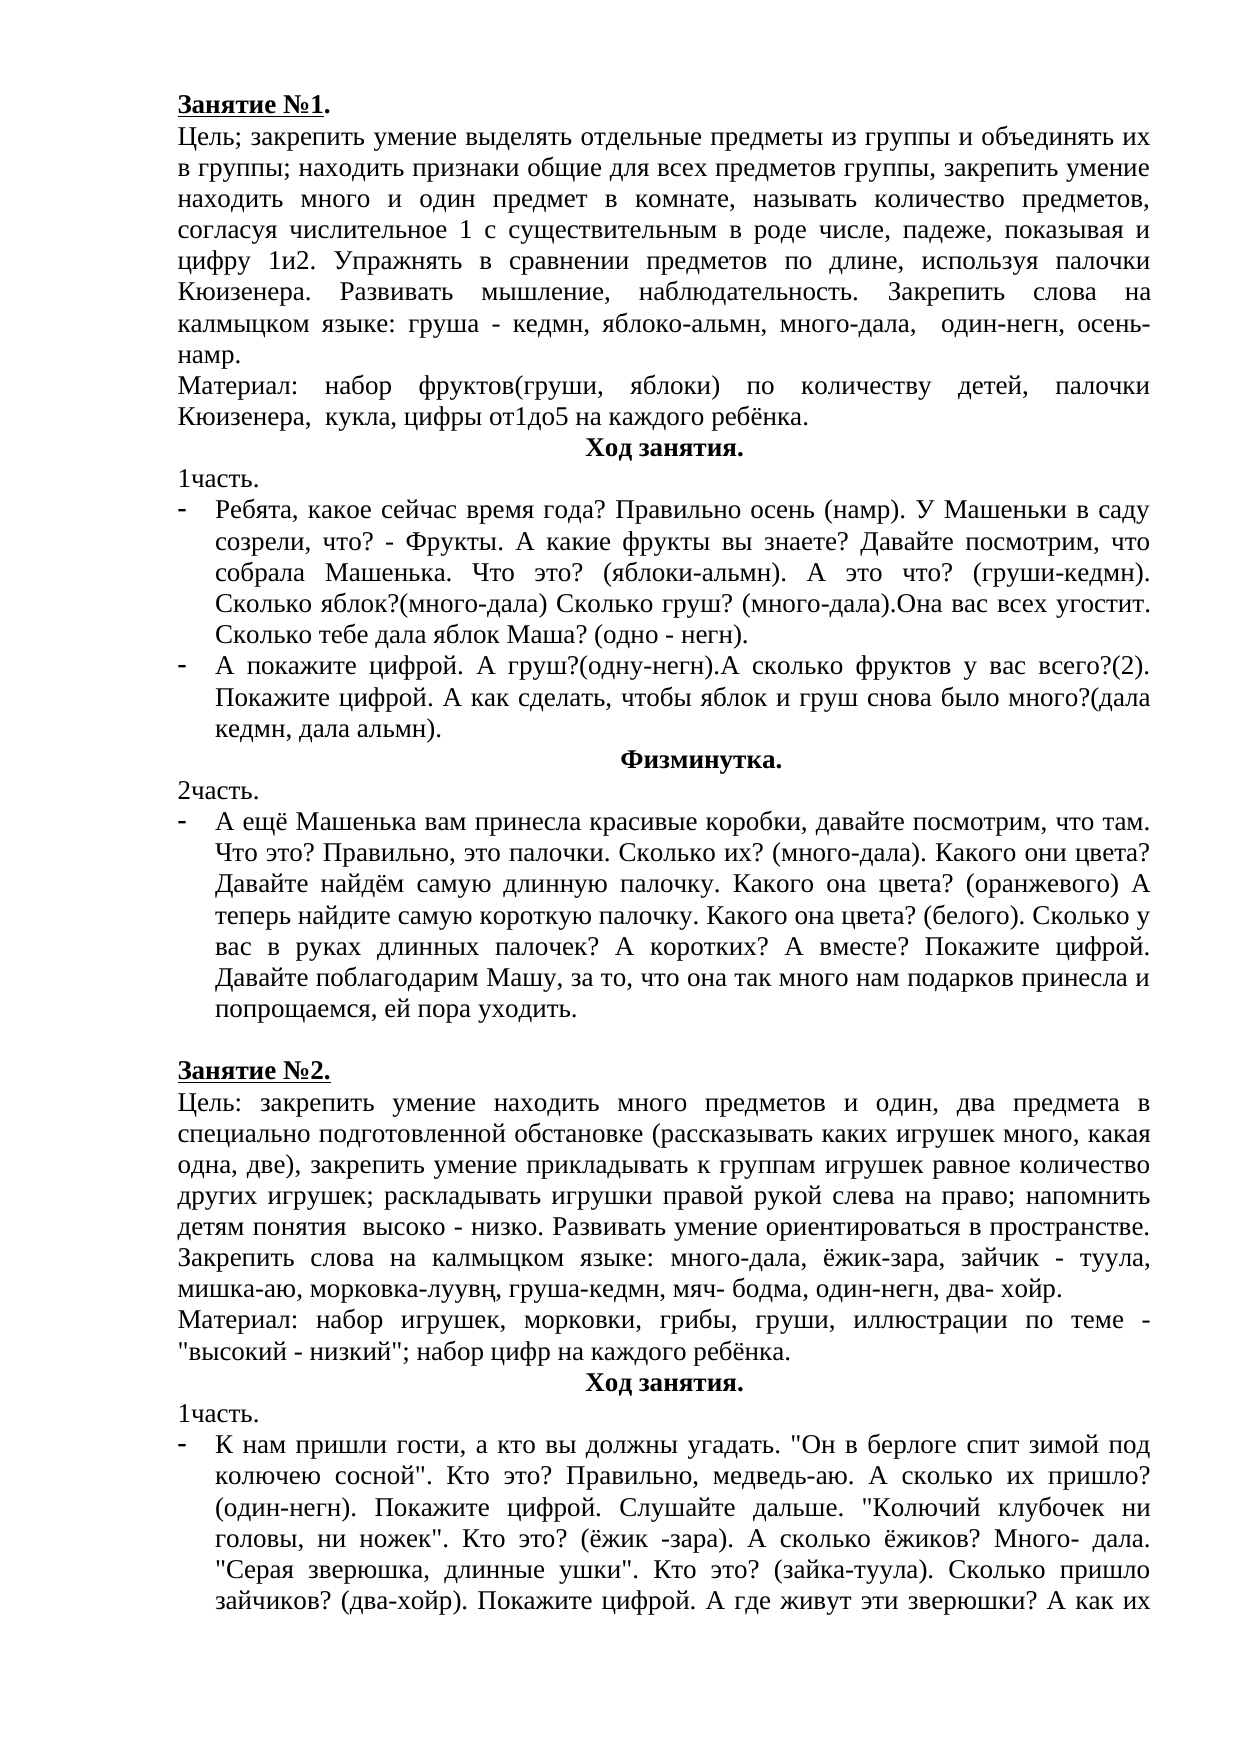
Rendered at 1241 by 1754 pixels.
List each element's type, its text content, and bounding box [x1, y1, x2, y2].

text Цель; закрепить умение выделять отдельные предметы из группы и объединять их в группы; находить признаки общие для всех предметов группы, закрепить умение находить много и один предмет в комнате, называть количество предметов, согласуя числительное 1 с существительным в роде числе, падеже, показывая и цифру 1и2. Упражнять в сравнении предметов по длине, используя палочки Кюизенера. Развивать мышление, наблюдательность. Закрепить слова на калмыцком языке: груша - кедмн, яблоко-альмн, много-дала, один-негн, осень-намр. [177, 120, 1152, 369]
text Ход занятия. [177, 431, 1152, 462]
list А ещё Машенька вам принесла красивые коробки, давайте посмотрим, что там. Что это? Правильно, это палочки. Сколько их? (много-дала). Какого они цвета? Давайте найдём самую длинную палочку. Какого она цвета? (оранжевого) А теперь найдите самую короткую палочку. Какого она цвета? (белого). Сколько у вас в руках длинных палочек? А коротких? А вместе? Покажите цифрой. Давайте поблагодарим Машу, за то, что она так много нам подарков принесла и попрощаемся, ей пора уходить. [177, 805, 1152, 1023]
text 2часть. [177, 774, 1152, 805]
text Физминутка. [177, 743, 1152, 774]
text Ход занятия. [177, 1366, 1152, 1397]
text 1часть. [177, 462, 1152, 493]
text Материал: набор игрушек, морковки, грибы, груши, иллюстрации по теме - "высокий - низкий"; набор цифр на каждого ребёнка. [177, 1304, 1152, 1366]
text 1часть. [177, 1397, 1152, 1428]
text Занятие №1. [177, 89, 1152, 120]
list Ребята, какое сейчас время года? Правильно осень (намр). У Машеньки в саду созрели, что? - Фрукты. А какие фрукты вы знаете? Давайте посмотрим, что собрала Машенька. Что это? (яблоки-альмн). А это что? (груши-кедмн). Сколько яблок?(много-дала) Сколько груш? (много-дала).Она вас всех угостит. Сколько тебе дала яблок Маша? (одно - негн). [177, 493, 1152, 649]
text Материал: набор фруктов(груши, яблоки) по количеству детей, палочки Кюизенера, кукла, цифры от1до5 на каждого ребёнка. [177, 369, 1152, 431]
text Занятие №2. [177, 1054, 1152, 1086]
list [177, 1428, 1152, 1615]
list А покажите цифрой. А груш?(одну-негн).А сколько фруктов у вас всего?(2). Покажите цифрой. А как сделать, чтобы яблок и груш снова было много?(дала кедмн, дала альмн). [177, 649, 1152, 743]
text Цель: закрепить умение находить много предметов и один, два предмета в специально подготовленной обстановке (рассказывать каких игрушек много, какая одна, две), закрепить умение прикладывать к группам игрушек равное количество других игрушек; раскладывать игрушки правой рукой слева на право; напомнить детям понятия высоко - низко. Развивать умение ориентироваться в пространстве. Закрепить слова на калмыцком языке: много-дала, ёжик-зара, зайчик - туула, мишка-аю, морковка-луувң, груша-кедмн, мяч- бодма, один-негн, два- хойр. [177, 1086, 1152, 1304]
